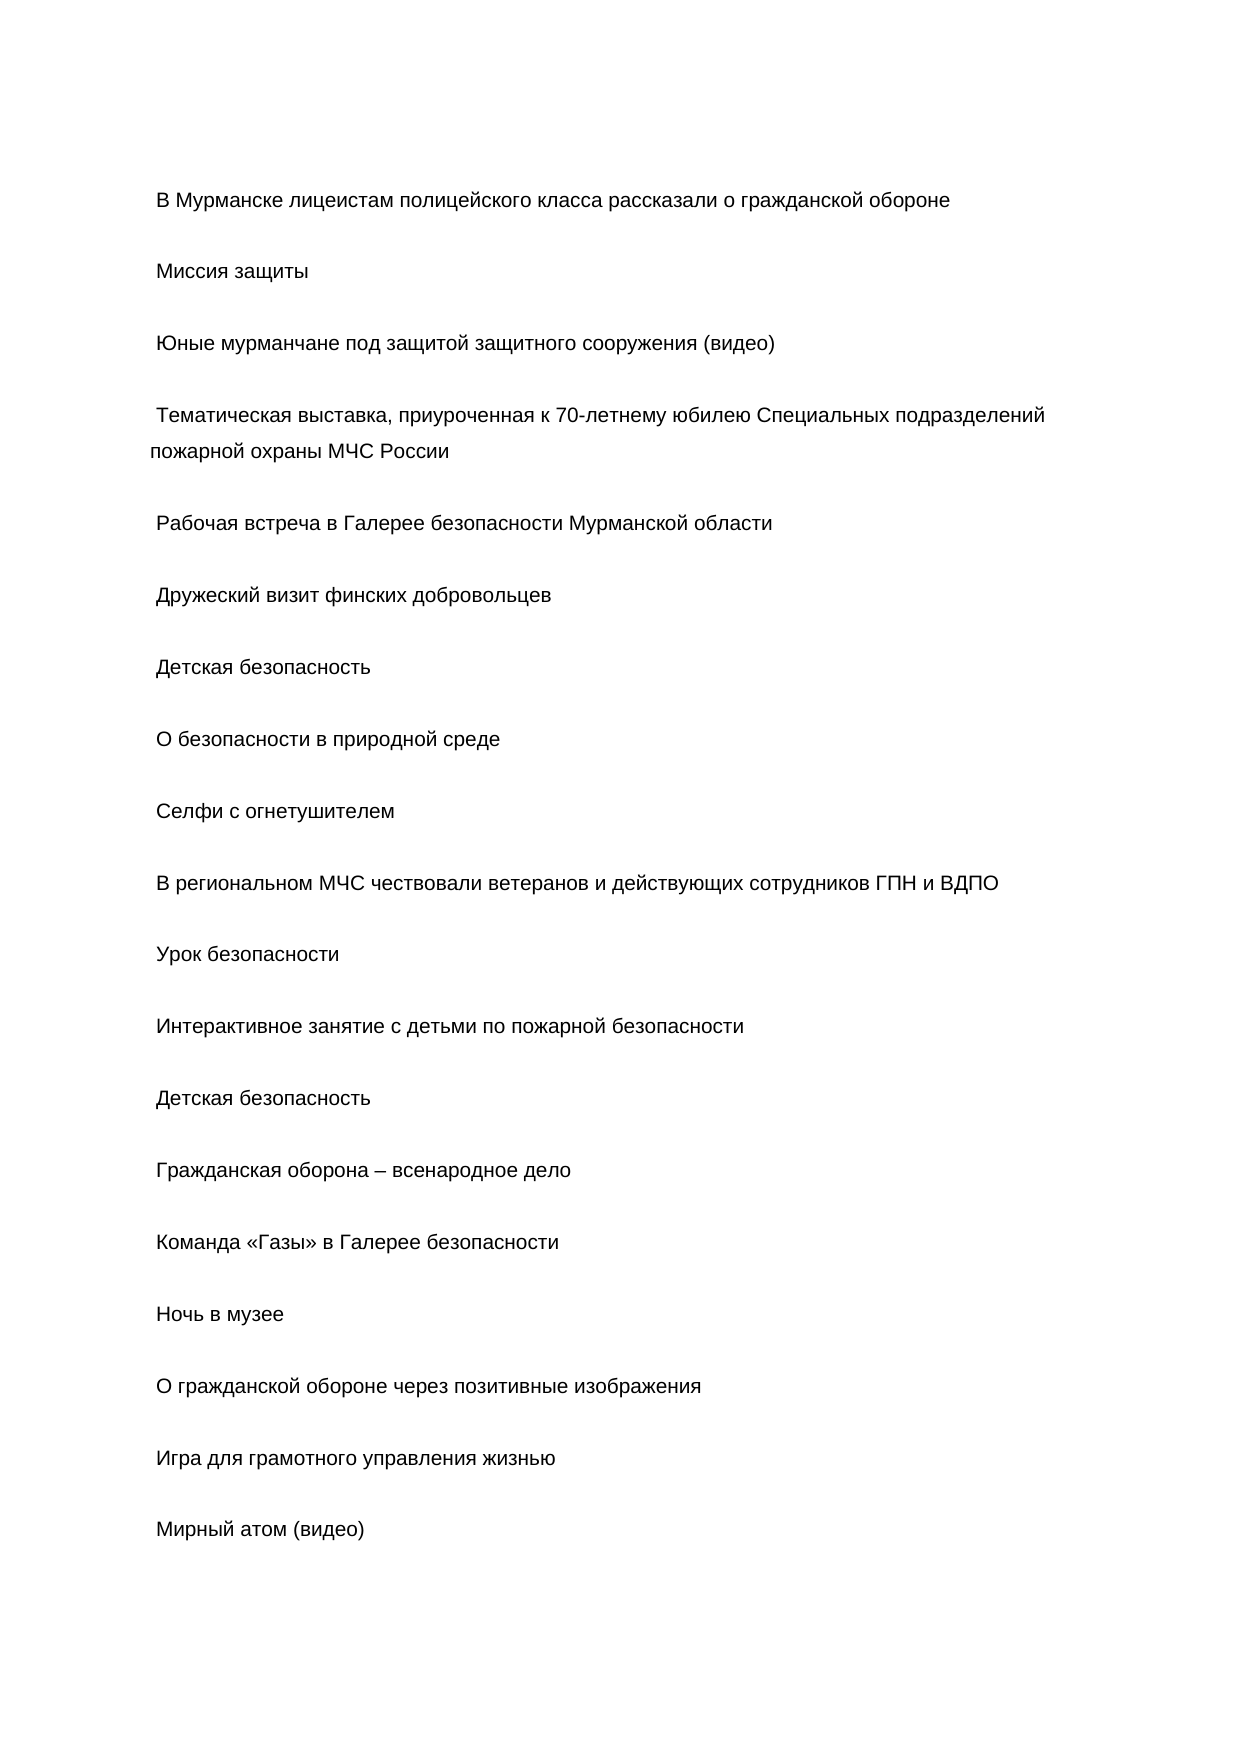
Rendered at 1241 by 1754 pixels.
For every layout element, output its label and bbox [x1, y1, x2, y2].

table_cell [140, 150, 1078, 1577]
